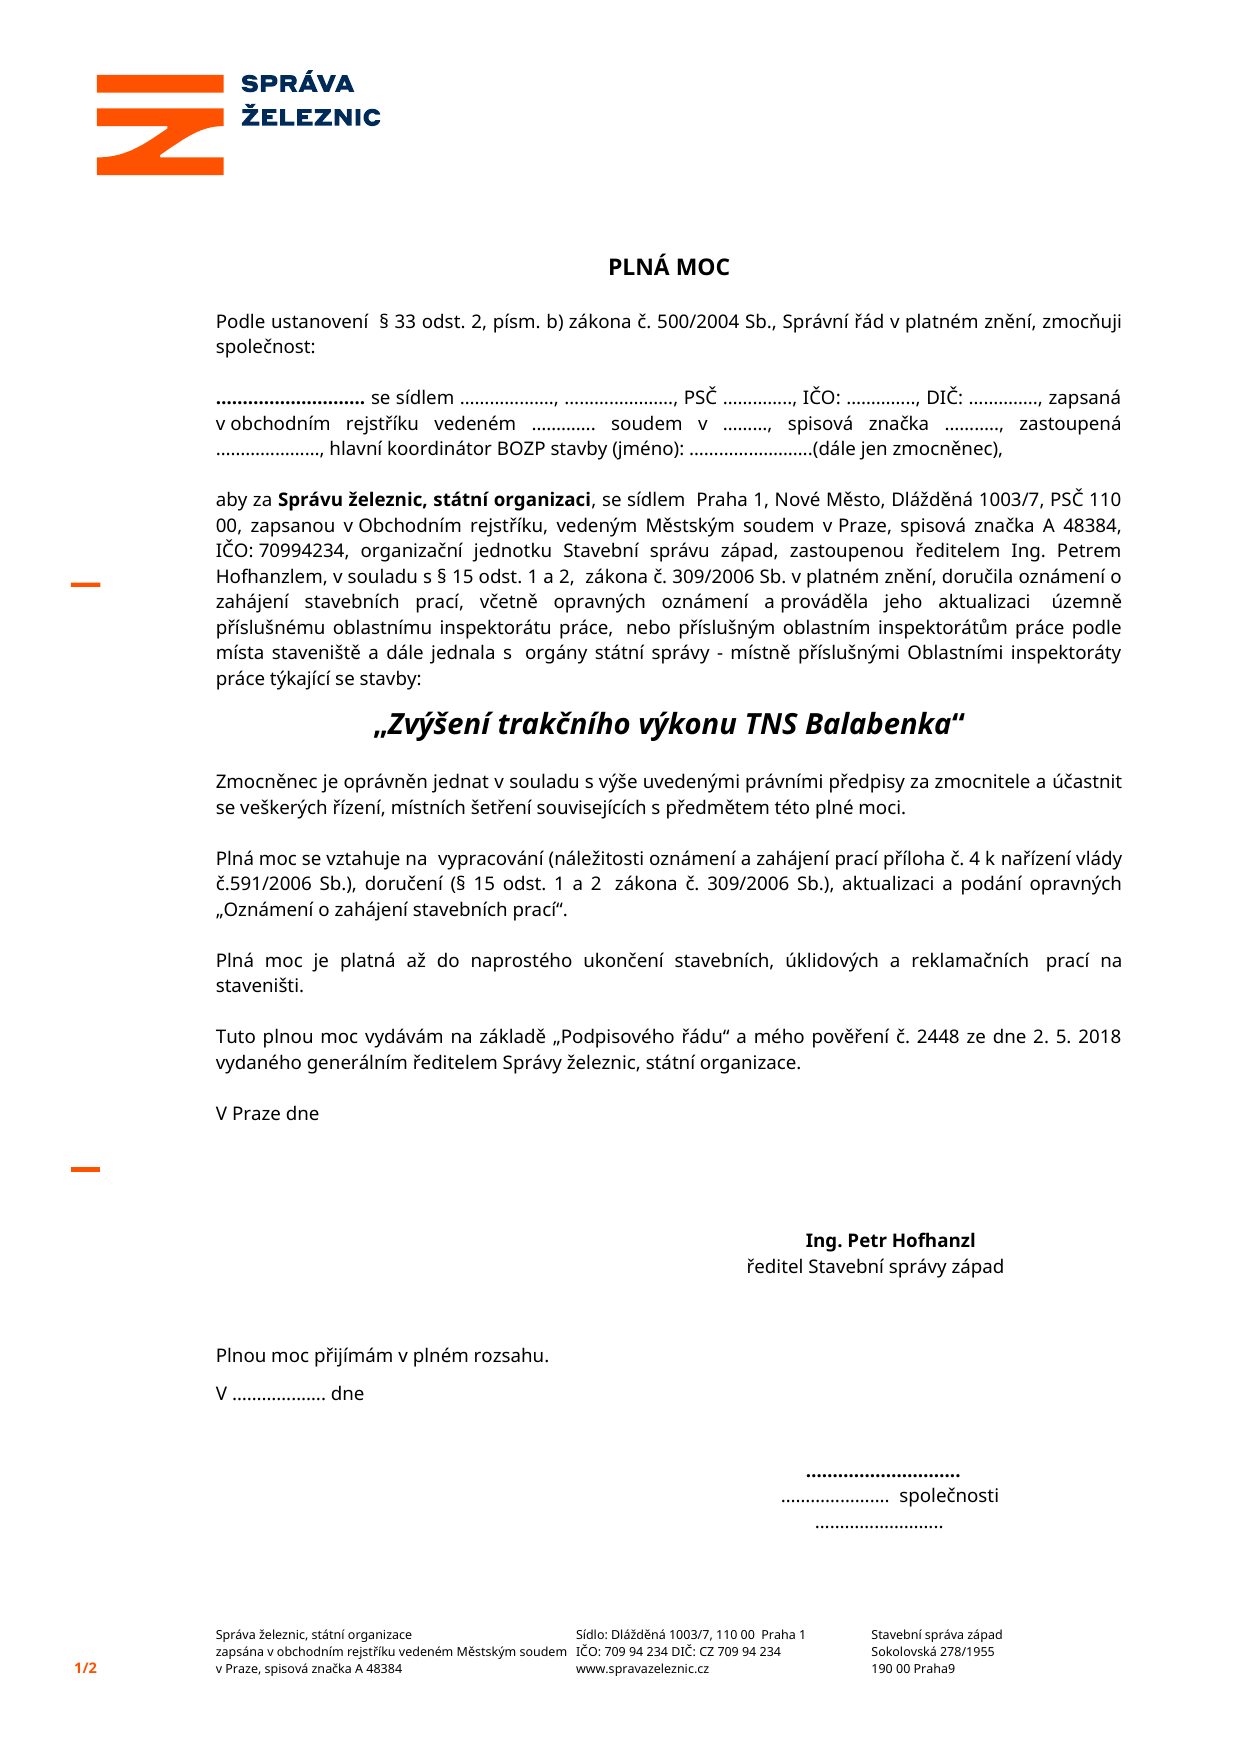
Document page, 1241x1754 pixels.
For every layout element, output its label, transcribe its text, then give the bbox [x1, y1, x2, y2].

text Ing. Petr Hofhanzl [216, 1228, 1122, 1253]
text „Zvýšení trakčního výkonu TNS Balabenka“ [216, 703, 1122, 743]
text PLNÁ MOC [216, 251, 1122, 282]
text ……………………….. [732, 1457, 1122, 1482]
text Plná moc je platná až do naprostého ukončení stavebních, úklidových a reklamačních prací na staveništi. [216, 947, 1122, 998]
text …………………. společnosti [658, 1482, 1122, 1508]
text …………………….. [658, 1508, 1122, 1533]
text aby za Správu železnic, státní organizaci, se sídlem Praha 1, Nové Město, Dlážděná 1003/7, PSČ 110 00, zapsanou v Obchodním rejstříku, vedeným Městským soudem v Praze, spisová značka A 48384, IČO: 70994234, organizační jednotku Stavební správu západ, zastoupenou ředitelem Ing. Petrem Hofhanzlem, v souladu s § 15 odst. 2, zákona č. 309/2006 Sb. v platném znění, doručila oznámení o zahájení stavebních prací, včetně opravných oznámení a prováděla jeho aktualizaci územně příslušnému oblastnímu inspektorátu práce, nebo příslušným oblastním inspektorátům práce podle místa staveniště a dále jednala s orgány státní správy - místně příslušnými Oblastními inspektoráty práce týkající se stavby: [216, 487, 1122, 691]
text Plnou moc přijímám v plném rozsahu. [216, 1342, 1122, 1368]
text V Praze dne [216, 1100, 1122, 1126]
text Tuto plnou moc vydávám na základě „Podpisového řádu“ a mého pověření č. 2448 ze dne 2. 5. 2018 vydaného generálním ředitelem Správy železnic, státní organizace. [216, 1024, 1122, 1075]
text ředitel Stavební správy západ [216, 1253, 1122, 1279]
text Zmocněnec je oprávněn jednat v souladu s výše uvedenými právními předpisy za zmocnitele a účastnit se veškerých řízení, místních šetření souvisejících s předmětem této plné moci. [216, 768, 1122, 819]
text V ………………. dne [216, 1380, 1122, 1406]
text Plná moc se vztahuje na vypracování (náležitosti oznámení a zahájení prací příloha č. 4 k nařízení vlády č.591/2006 Sb.), doručení (§ 15 odst. 2 zákona č. 309/2006 Sb.), aktualizaci a podání opravných „Oznámení o zahájení stavebních prací“. [216, 845, 1122, 922]
text Podle ustanovení § 33 odst. 2, písm. b) zákona č. 500/2004 Sb., Správní řád v platném znění, zmocňuji společnost: [216, 308, 1122, 359]
text ………………………. se sídlem ………………., …………………., PSČ ………….., IČO: ………….., DIČ: ………….., zapsaná v obchodním rejstříku vedeném …………. soudem v ………, spisová značka ……….., zastoupená …………………, hlavní koordinátor BOZP stavby (jméno): …………………….(dále jen zmocněnec), [216, 384, 1122, 461]
